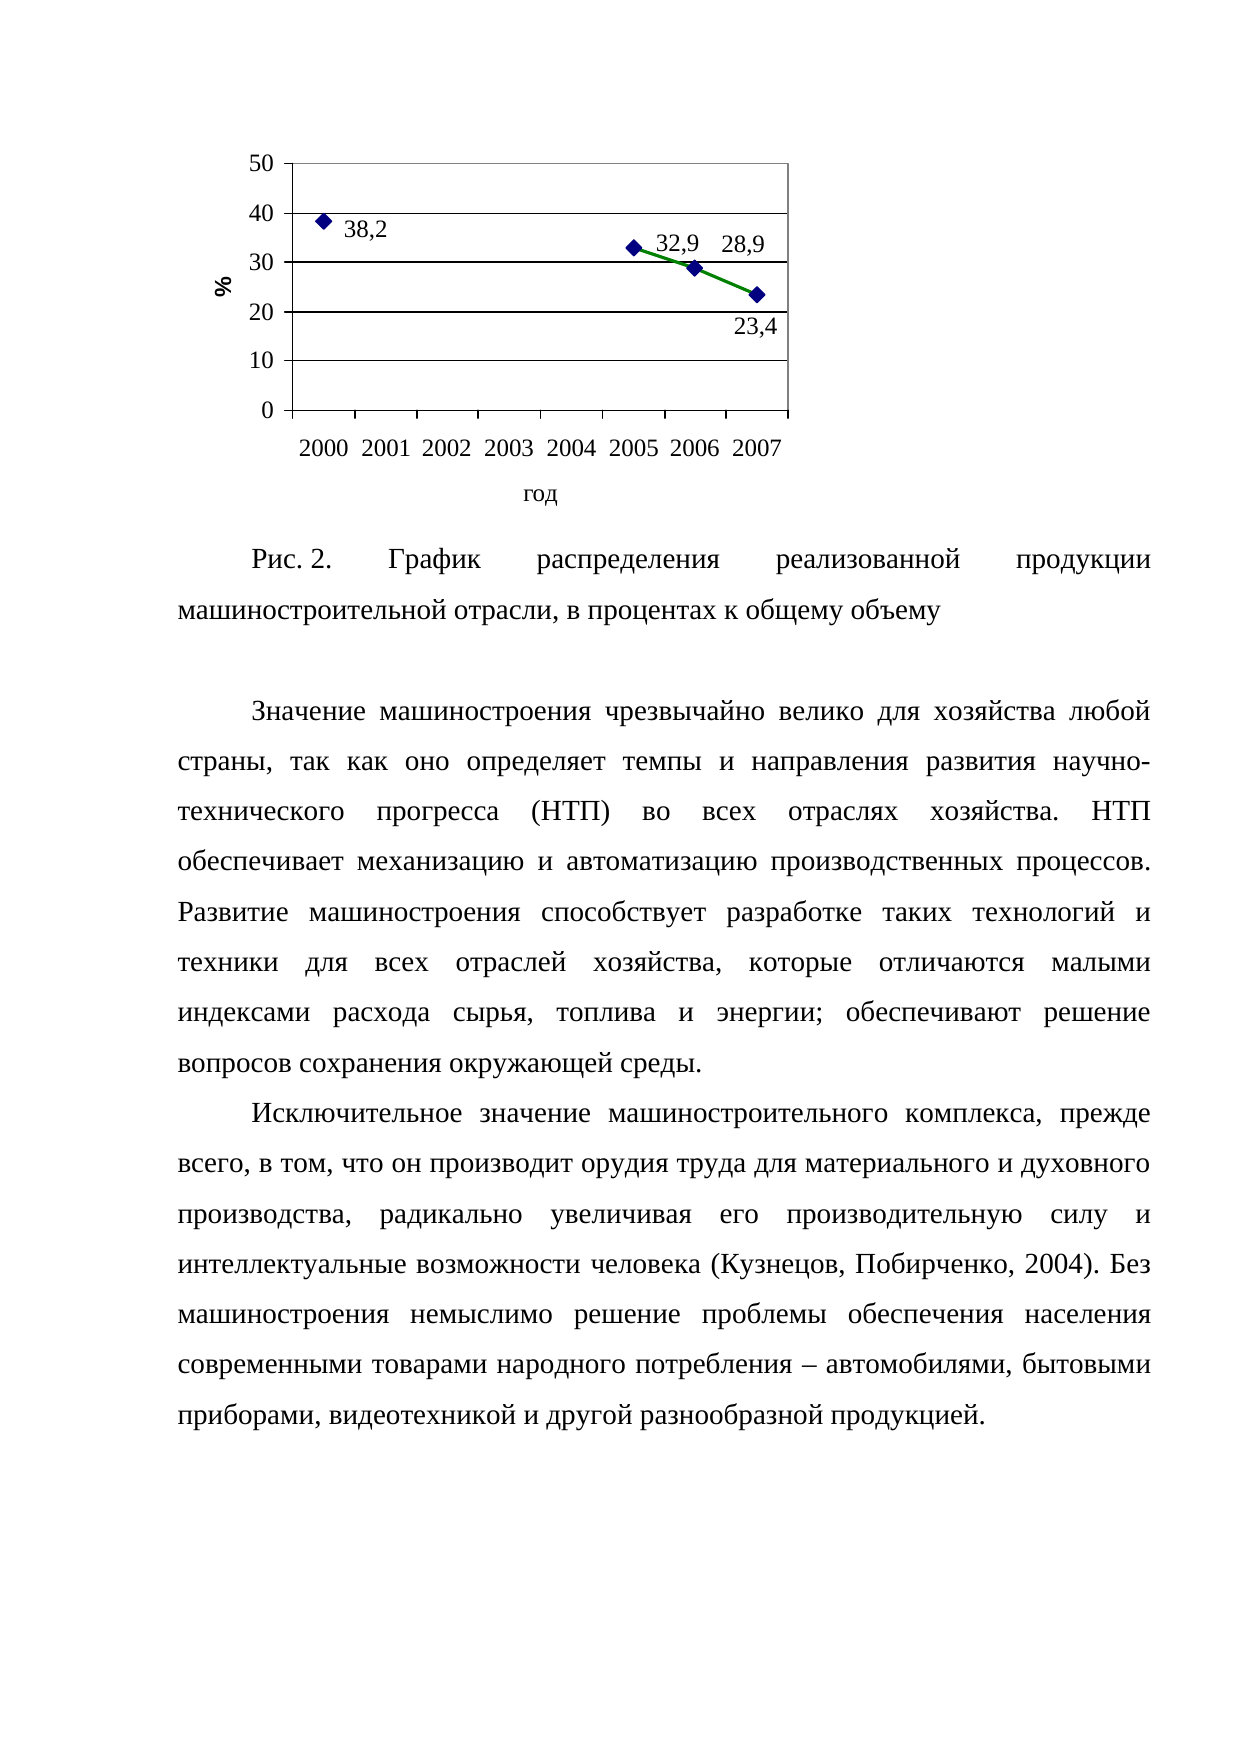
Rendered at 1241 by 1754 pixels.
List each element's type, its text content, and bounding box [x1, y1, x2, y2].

text Исключительное значение машиностроительного комплекса, прежде всего, в том, что он производит орудия труда для материального и духовного производства, радикально увеличивая его производительную силу и интеллектуальные возможности человека (Кузнецов, Побирченко, 2004). Без машиностроения немыслимо решение проблемы обеспечения населения современными товарами народного потребления – автомобилями, бытовыми приборами, видеотехникой и другой разнообразной продукцией. [177, 1095, 1152, 1431]
text Рис. 2. График распределения реализованной продукции машиностроительной отрасли, в процентах к общему объему [177, 542, 1152, 626]
text Значение машиностроения чрезвычайно велико для хозяйства любой страны, так как оно определяет темпы и направления развития научно-технического прогресса (НТП) во всех отраслях хозяйства. НТП обеспечивает механизацию и автоматизацию производственных процессов. Развитие машиностроения способствует разработке таких технологий и техники для всех отраслей хозяйства, которые отличаются малыми индексами расхода сырья, топлива и энергии; обеспечивают решение вопросов сохранения окружающей среды. [177, 693, 1152, 1078]
